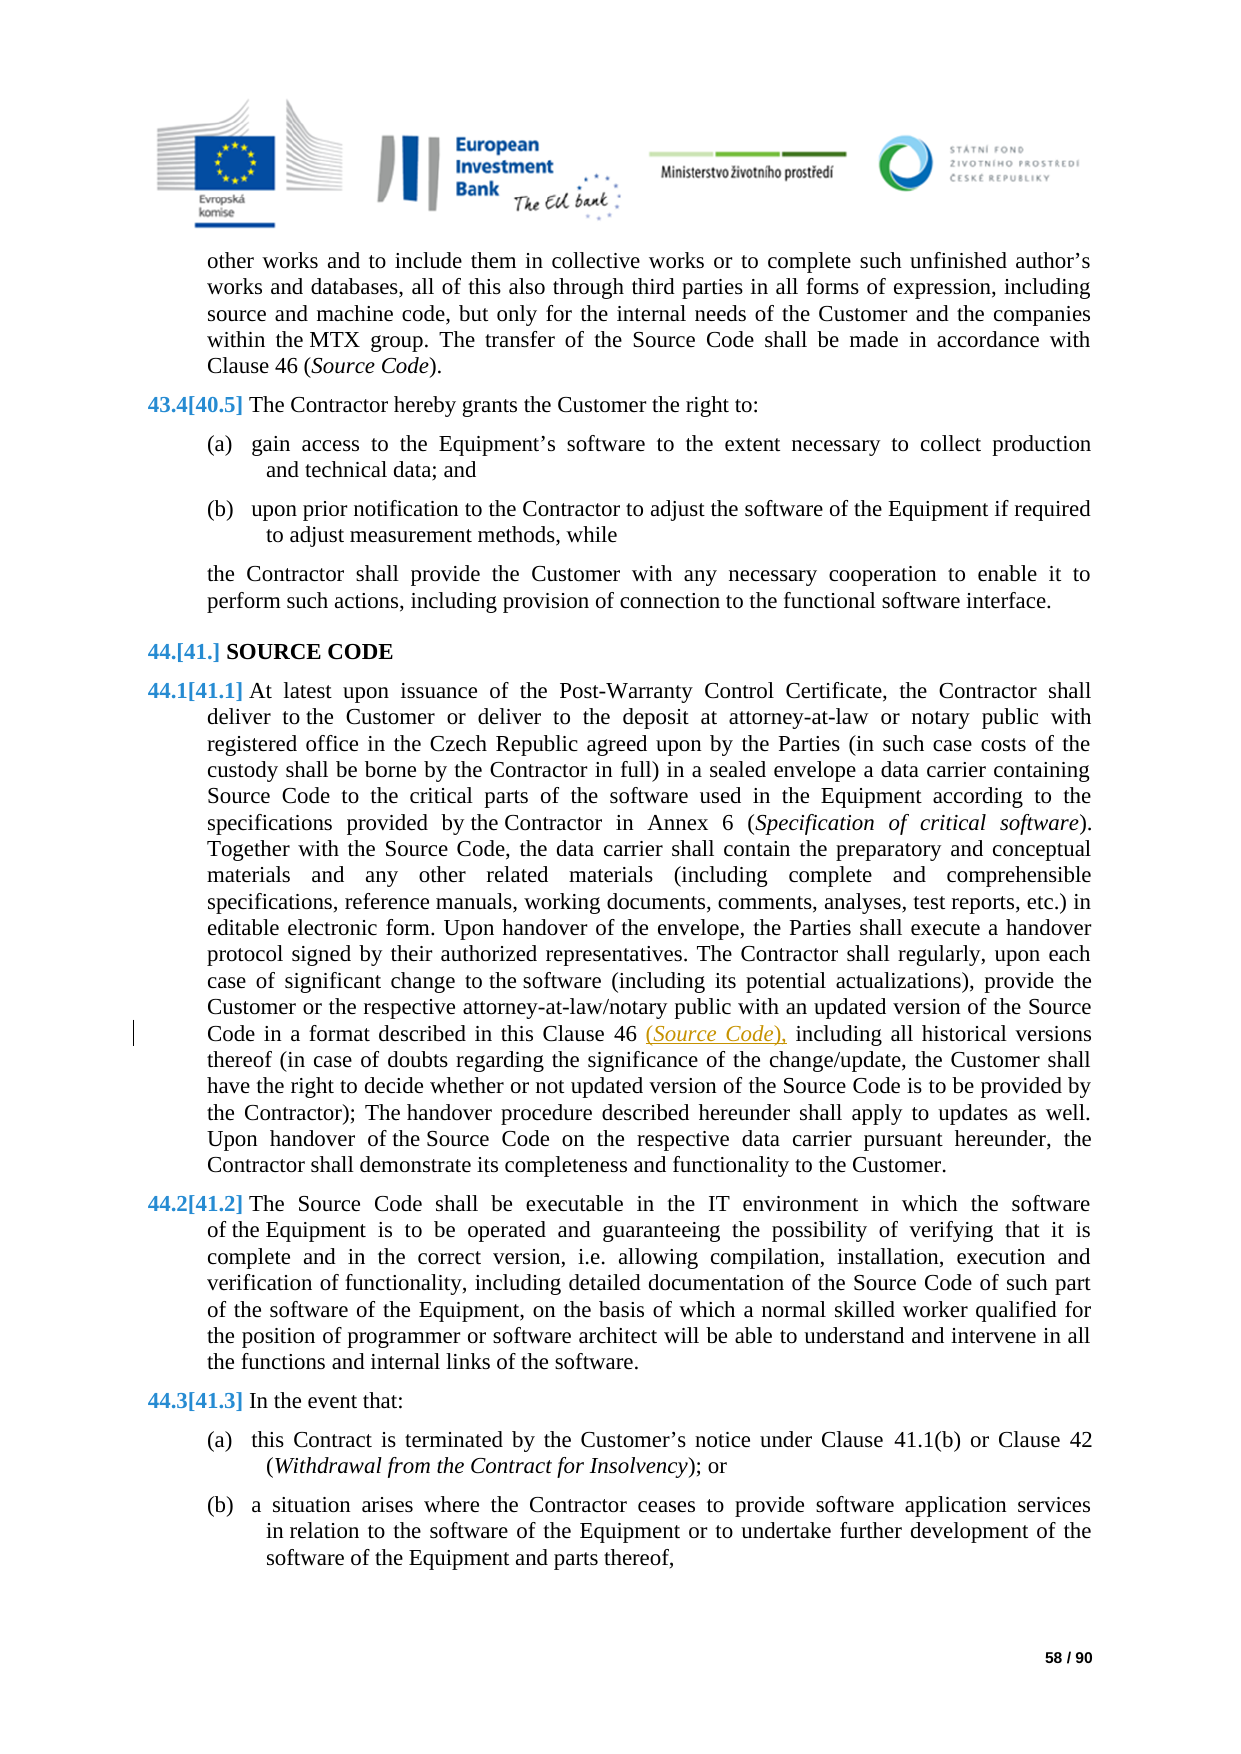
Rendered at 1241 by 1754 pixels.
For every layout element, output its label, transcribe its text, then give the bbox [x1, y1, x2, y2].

text the Contractor shall provide the Customer with any necessary cooperation to enable it to perform such actions, including provision of connection to the functional software interface. [207, 560, 1092, 613]
text upon prior notification to the Contractor to adjust the software of the Equipment if required to adjust measurement methods, while [207, 495, 1092, 548]
picture [147, 87, 1093, 235]
text this Contract is terminated by the Customer’s notice under Clause 40.1(b) or Clause 41 (Withdrawal from the Contract for Insolvency); or [207, 1426, 1092, 1479]
text The Source Code shall be executable in the IT environment in which the software of the Equipment is to be operated and guaranteeing the possibility of verifying that it is complete and in the correct version, i.e. allowing compilation, installation, execution and verification of functionality, including detailed documentation of the Source Code of such part of the software of the Equipment, on the basis of which a normal skilled worker qualified for the position of programmer or software architect will be able to understand and intervene in all the functions and internal links of the software. [148, 1190, 1092, 1375]
text a situation arises where the Contractor ceases to provide software application services in relation to the software of the Equipment or to undertake further development of the software of the Equipment and parts thereof, [207, 1491, 1092, 1570]
text The Contractor hereby grants the Customer the right to: [148, 391, 1092, 417]
text In the event that: [148, 1387, 1092, 1413]
text SOURCE CODE [148, 638, 1092, 664]
text gain access to the Equipment’s software to the extent necessary to collect production and technical data; and [207, 430, 1092, 483]
text At latest upon issuance of the Post-Warranty Control Certificate, the Contractor shall deliver to the Customer or deliver to the deposit at attorney-at-law or notary public with registered office in the Czech Republic agreed upon by the Parties (in such case costs of the custody shall be borne by the Contractor in full) in a sealed envelope a data carrier containing Source Code to the critical parts of the software used in the Equipment according to the specifications provided by the Contractor in Annex 6 (Specification of critical software). Together with the Source Code, the data carrier shall contain the preparatory and conceptual materials and any other related materials (including complete and comprehensible specifications, reference manuals, working documents, comments, analyses, test reports, etc.) in editable electronic form. Upon handover of the envelope, the Parties shall execute a handover protocol signed by their authorized representatives. The Contractor shall regularly, upon each case of significant change to the software (including its potential actualizations), provide the Customer or the respective attorney-at-law/notary public with an updated version of the Source Code in a format described in this Clause 45 including all historical versions thereof (in case of doubts regarding the significance of the change/update, the Customer shall have the right to decide whether or not updated version of the Source Code is to be provided by the Contractor); The handover procedure described hereunder shall apply to updates as well. Upon handover of the Source Code on the respective data carrier pursuant hereunder, the Contractor shall demonstrate its completeness and functionality to the Customer. [148, 677, 1092, 1178]
